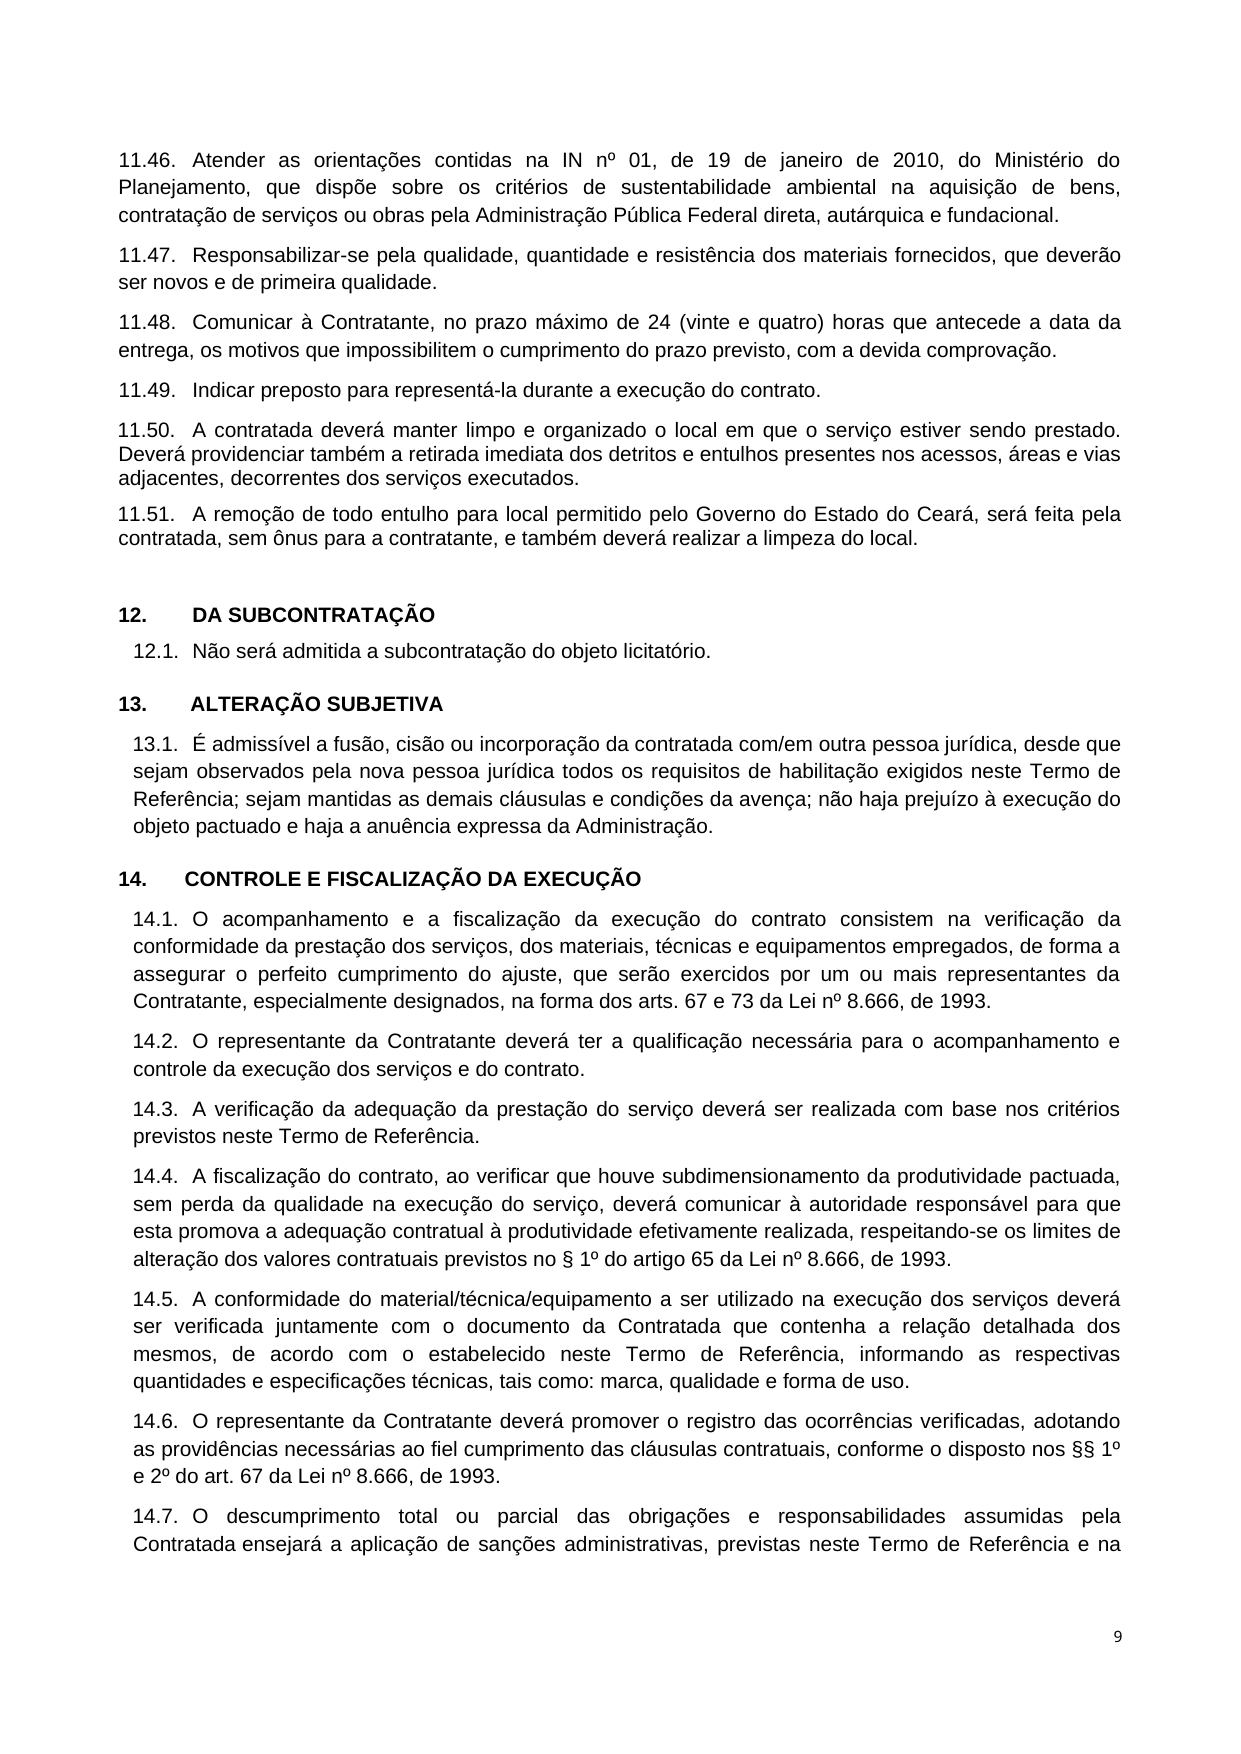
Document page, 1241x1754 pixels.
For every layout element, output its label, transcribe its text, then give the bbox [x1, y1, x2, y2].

list CONTROLE E FISCALIZAÇÃO DA EXECUÇÃO [118, 866, 1124, 890]
list É admissível a fusão, cisão ou incorporação da contratada com/em outra pessoa jurídica, desde que sejam observados pela nova pessoa jurídica todos os requisitos de habilitação exigidos neste Termo de Referência; sejam mantidas as demais cláusulas e condições da avença; não haja prejuízo à execução do objeto pactuado e haja a anuência expressa da Administração. [132, 731, 1122, 838]
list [132, 1504, 1122, 1555]
list O representante da Contratante deverá promover o registro das ocorrências verificadas, adotando as providências necessárias ao fiel cumprimento das cláusulas contratuais, conforme o disposto nos §§ 1º e 2º do art. 67 da Lei nº 8.666, de 1993. [132, 1409, 1122, 1488]
list A verificação da adequação da prestação do serviço deverá ser realizada com base nos critérios previstos neste Termo de Referência. [132, 1096, 1122, 1148]
list A fiscalização do contrato, ao verificar que houve subdimensionamento da produtividade pactuada, sem perda da qualidade na execução do serviço, deverá comunicar à autoridade responsável para que esta promova a adequação contratual à produtividade efetivamente realizada, respeitando-se os limites de alteração dos valores contratuais previstos no § 1º do artigo 65 da Lei nº 8.666, de 1993. [132, 1164, 1122, 1270]
list Indicar preposto para representá-la durante a execução do contrato. [118, 378, 1122, 402]
list Comunicar à Contratante, no prazo máximo de 24 (vinte e quatro) horas que antecede a data da entrega, os motivos que impossibilitem o cumprimento do prazo previsto, com a devida comprovação. [118, 310, 1122, 362]
list Não será admitida a subcontratação do objeto licitatório. [133, 639, 1122, 663]
list A contratada deverá manter limpo e organizado o local em que o serviço estiver sendo prestado. Deverá providenciar também a retirada imediata dos detritos e entulhos presentes nos acessos, áreas e vias adjacentes, decorrentes dos serviços executados. [117, 418, 1122, 489]
list A conformidade do material/técnica/equipamento a ser utilizado na execução dos serviços deverá ser verificada juntamente com o documento da Contratada que contenha a relação detalhada dos mesmos, de acordo com o estabelecido neste Termo de Referência, informando as respectivas quantidades e especificações técnicas, tais como: marca, qualidade e forma de uso. [132, 1286, 1122, 1393]
list A remoção de todo entulho para local permitido pelo Governo do Estado do Ceará, será feita pela contratada, sem ônus para a contratante, e também deverá realizar a limpeza do local. [117, 502, 1122, 550]
list O representante da Contratante deverá ter a qualificação necessária para o acompanhamento e controle da execução dos serviços e do contrato. [132, 1029, 1122, 1080]
list O acompanhamento e a fiscalização da execução do contrato consistem na verificação da conformidade da prestação dos serviços, dos materiais, técnicas e equipamentos empregados, de forma a assegurar o perfeito cumprimento do ajuste, que serão exercidos por um ou mais representantes da Contratante, especialmente designados, na forma dos arts. 67 e 73 da Lei nº 8.666, de 1993. [132, 906, 1122, 1013]
list ALTERAÇÃO SUBJETIVA [118, 691, 1124, 715]
list DA SUBCONTRATAÇÃO [118, 602, 1122, 626]
list Responsabilizar-se pela qualidade, quantidade e resistência dos materiais fornecidos, que deverão ser novos e de primeira qualidade. [118, 243, 1122, 294]
list Atender as orientações contidas na IN nº 01, de 19 de janeiro de 2010, do Ministério do Planejamento, que dispõe sobre os critérios de sustentabilidade ambiental na aquisição de bens, contratação de serviços ou obras pela Administração Pública Federal direta, autárquica e fundacional. [118, 148, 1122, 227]
